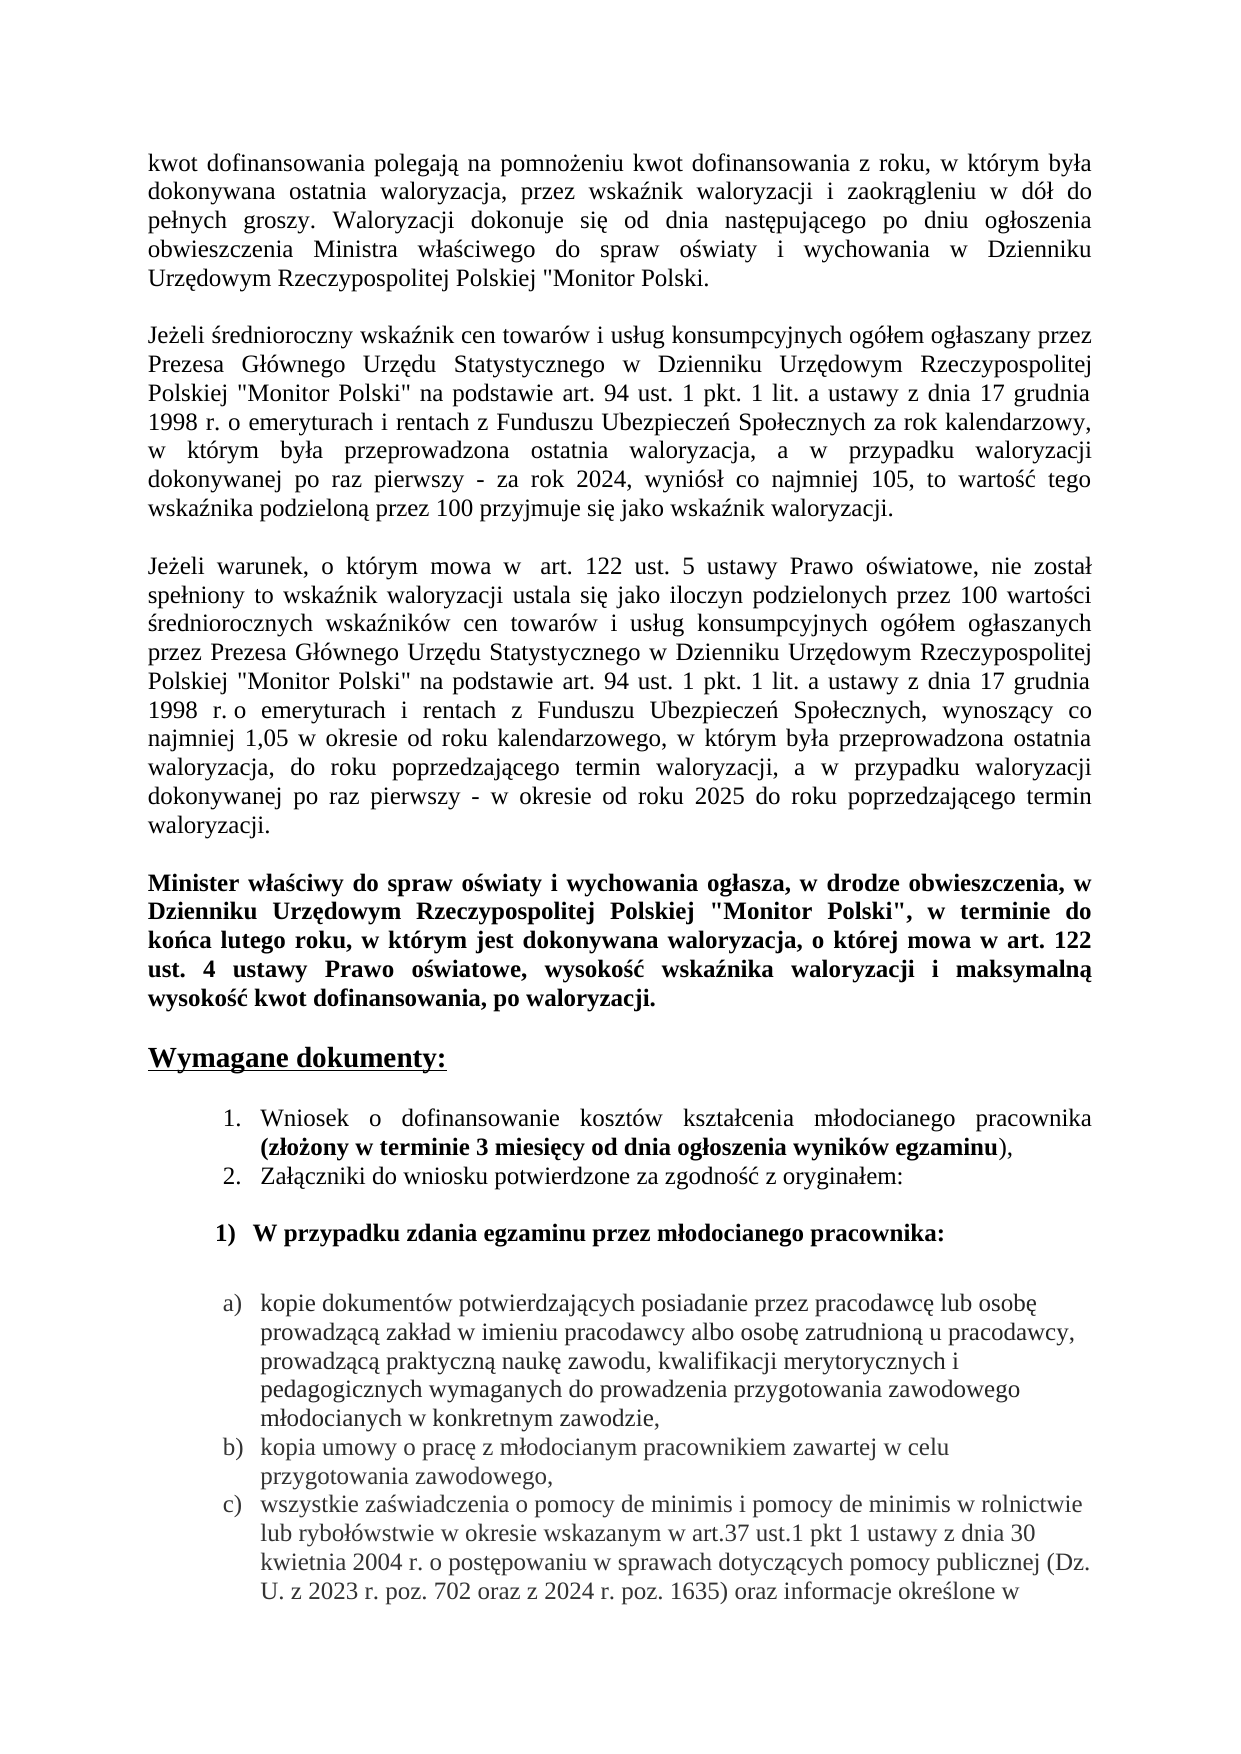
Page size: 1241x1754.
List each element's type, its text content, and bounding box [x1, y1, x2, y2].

list kopie dokumentów potwierdzających posiadanie przez pracodawcę lub osobę prowadzącą zakład w imieniu pracodawcy albo osobę zatrudnioną u pracodawcy, prowadzącą praktyczną naukę zawodu, kwalifikacji merytorycznych i pedagogicznych wymaganych do prowadzenia przygotowania zawodowego młodocianych w konkretnym zawodzie, [223, 1288, 1093, 1432]
list kopia umowy o pracę z młodocianym pracownikiem zawartej w celu przygotowania zawodowego, [223, 1432, 1093, 1489]
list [223, 1489, 1093, 1604]
text Jeżeli średnioroczny wskaźnik cen towarów i usług konsumpcyjnych ogółem ogłaszany przez Prezesa Głównego Urzędu Statystycznego w Dzienniku Urzędowym Rzeczypospolitej Polskiej "Monitor Polski" na podstawie art. 94 ust. 1 pkt. 1 lit. a ustawy z dnia 17 grudnia 1998 r. o emeryturach i rentach z Funduszu Ubezpieczeń Społecznych za rok kalendarzowy, w którym była przeprowadzona ostatnia waloryzacja, a w przypadku waloryzacji dokonywanej po raz pierwszy - za rok 2024, wyniósł co najmniej 105, to wartość tego wskaźnika podzieloną przez 100 przyjmuje się jako wskaźnik waloryzacji. [148, 321, 1093, 522]
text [148, 148, 1093, 291]
list Wniosek o dofinansowanie kosztów kształcenia młodocianego pracownika (złożony w terminie 3 miesięcy od dnia ogłoszenia wyników egzaminu), [223, 1103, 1093, 1161]
list Załączniki do wniosku potwierdzone za zgodność z oryginałem: [223, 1161, 1093, 1189]
text Wymagane dokumenty: [148, 1041, 1093, 1074]
text Minister właściwy do spraw oświaty i wychowania ogłasza, w drodze obwieszczenia, w Dzienniku Urzędowym Rzeczypospolitej Polskiej "Monitor Polski", w terminie do końca lutego roku, w którym jest dokonywana waloryzacja, o której mowa w art. 122 ust. 4 ustawy Prawo oświatowe, wysokość wskaźnika waloryzacji i maksymalną wysokość kwot dofinansowania, po waloryzacji. [148, 868, 1093, 1011]
text Jeżeli warunek, o którym mowa w art. 122 ust. 5 ustawy Prawo oświatowe, nie został spełniony to wskaźnik waloryzacji ustala się jako iloczyn podzielonych przez 100 wartości średniorocznych wskaźników cen towarów i usług konsumpcyjnych ogółem ogłaszanych przez Prezesa Głównego Urzędu Statystycznego w Dzienniku Urzędowym Rzeczypospolitej Polskiej "Monitor Polski" na podstawie art. 94 ust. 1 pkt. 1 lit. a ustawy z dnia 17 grudnia 1998 r. o emeryturach i rentach z Funduszu Ubezpieczeń Społecznych, wynoszący co najmniej 1,05 w okresie od roku kalendarzowego, w którym była przeprowadzona ostatnia waloryzacja, do roku poprzedzającego termin waloryzacji, a w przypadku waloryzacji dokonywanej po raz pierwszy - w okresie od roku 2025 do roku poprzedzającego termin waloryzacji. [148, 551, 1093, 838]
list W przypadku zdania egzaminu przez młodocianego pracownika: [215, 1218, 1093, 1247]
